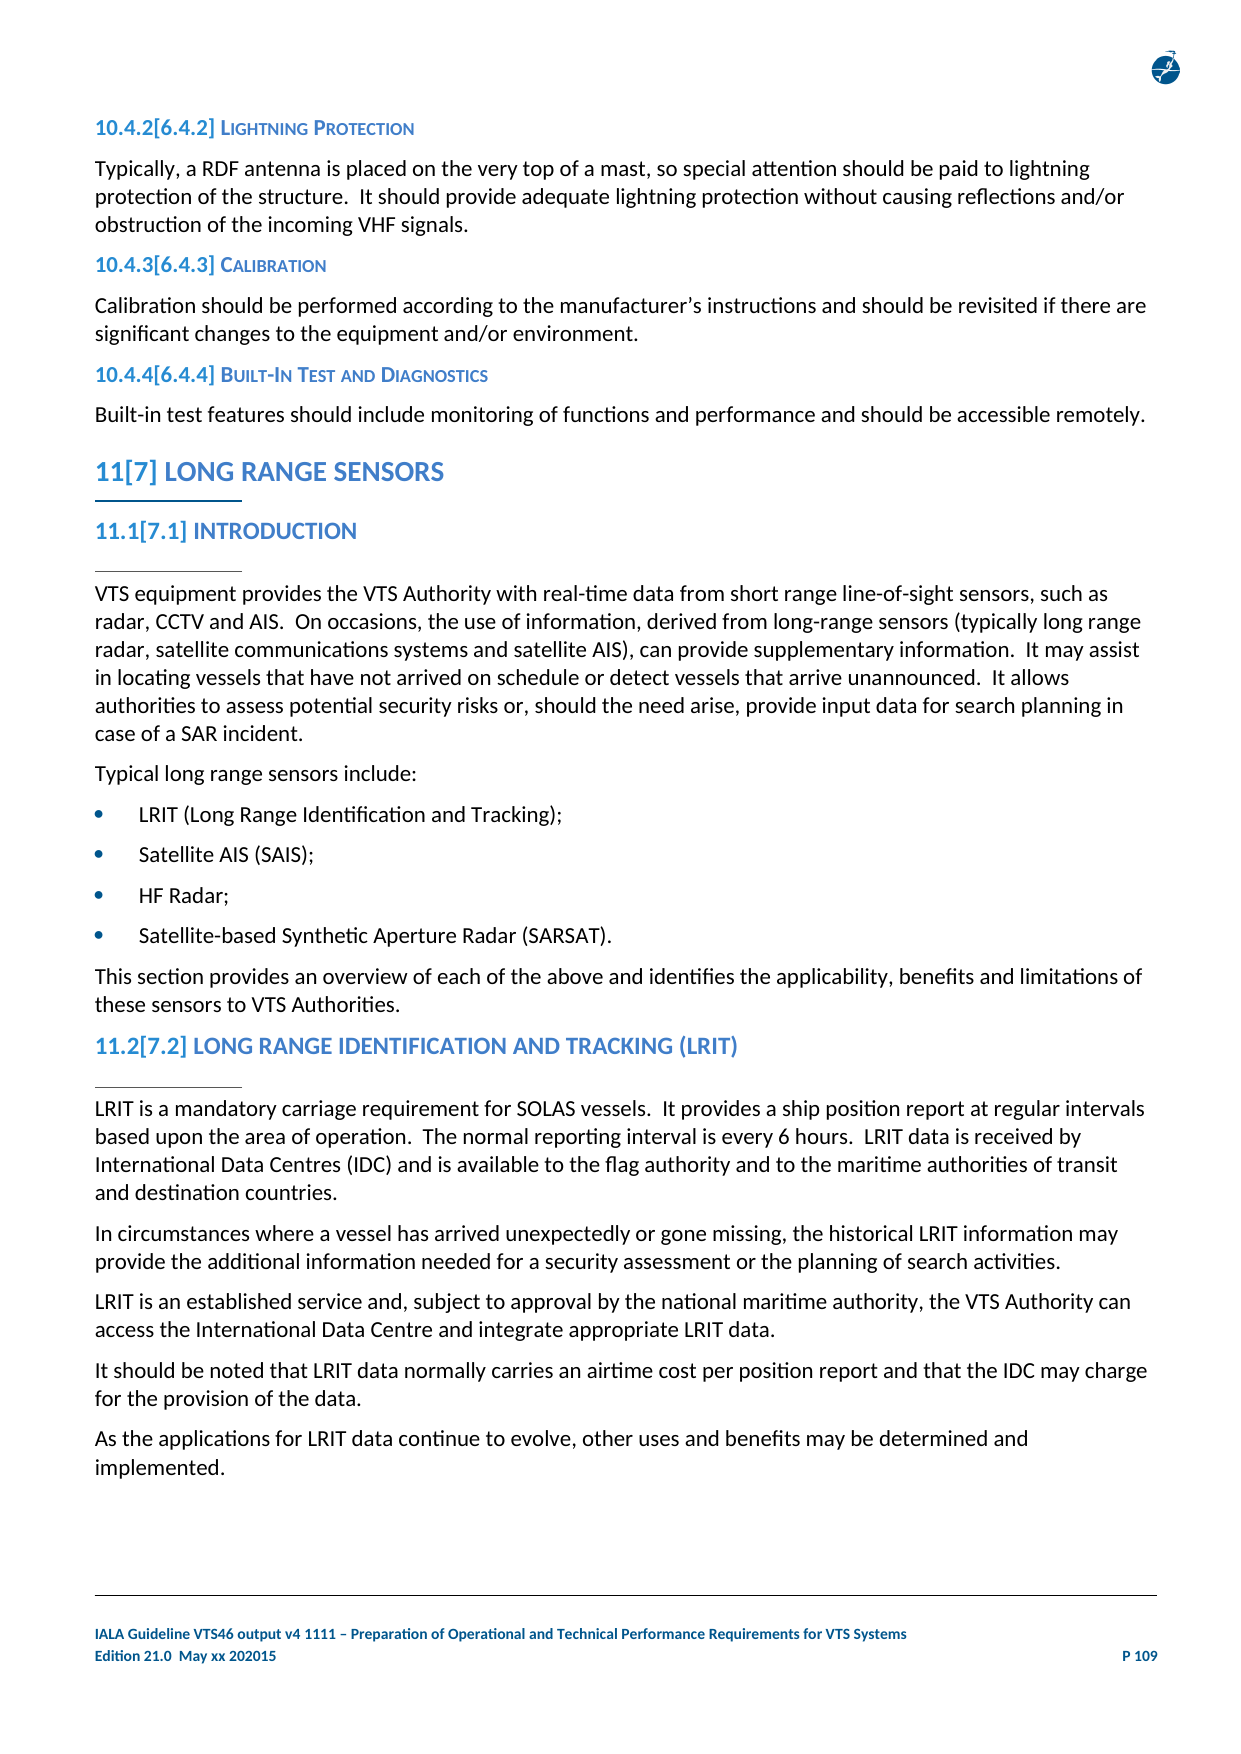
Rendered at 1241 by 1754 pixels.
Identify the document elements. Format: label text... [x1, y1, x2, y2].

subtitle LONG RANGE SENSORS [94, 453, 1157, 489]
text As the applications for LRIT data continue to evolve, other uses and benefits may be determined and implemented. [94, 1424, 1157, 1481]
text LRIT (Long Range Identification and Tracking); [94, 800, 1157, 828]
text This section provides an overview of each of the above and identifies the applicability, benefits and limitations of these sensors to VTS Authorities. [94, 962, 1157, 1018]
text Typically, a RDF antenna is placed on the very top of a mast, so special attention should be paid to lightning protection of the structure. It should provide adequate lightning protection without causing reflections and/or obstruction of the incoming VHF signals. [94, 154, 1157, 238]
subtitle Introduction [94, 515, 1157, 545]
text Satellite-based Synthetic Aperture Radar (SARSAT). [94, 921, 1157, 949]
subtitle Long Range Identification and Tracking (LRIT) [94, 1031, 1157, 1061]
text Built-in test features should include monitoring of functions and performance and should be accessible remotely. [94, 400, 1157, 428]
text Typical long range sensors include: [94, 759, 1157, 787]
subtitle Built-In Test and Diagnostics [94, 360, 1157, 388]
text VTS equipment provides the VTS Authority with real-time data from short range line-of-sight sensors, such as radar, CCTV and AIS. On occasions, the use of information, derived from long-range sensors (typically long range radar, satellite communications systems and satellite AIS), can provide supplementary information. It may assist in locating vessels that have not arrived on schedule or detect vessels that arrive unannounced. It allows authorities to assess potential security risks or, should the need arise, provide input data for search planning in case of a SAR incident. [94, 579, 1157, 747]
subtitle Calibration [94, 251, 1157, 279]
text Calibration should be performed according to the manufacturer’s instructions and should be revisited if there are significant changes to the equipment and/or environment. [94, 291, 1157, 347]
picture [1120, 0, 1239, 119]
text In circumstances where a vessel has arrived unexpectedly or gone missing, the historical LRIT information may provide the additional information needed for a security assessment or the planning of search activities. [94, 1219, 1157, 1275]
text Satellite AIS (SAIS); [94, 840, 1157, 868]
text It should be noted that LRIT data normally carries an airtime cost per position report and that the IDC may charge for the provision of the data. [94, 1356, 1157, 1412]
text HF Radar; [94, 881, 1157, 909]
subtitle Lightning Protection [94, 113, 1157, 142]
text LRIT is a mandatory carriage requirement for SOLAS vessels. It provides a ship position report at regular intervals based upon the area of operation. The normal reporting interval is every 6 hours. LRIT data is received by International Data Centres (IDC) and is available to the flag authority and to the maritime authorities of transit and destination countries. [94, 1094, 1157, 1206]
text LRIT is an established service and, subject to approval by the national maritime authority, the VTS Authority can access the International Data Centre and integrate appropriate LRIT data. [94, 1287, 1157, 1343]
